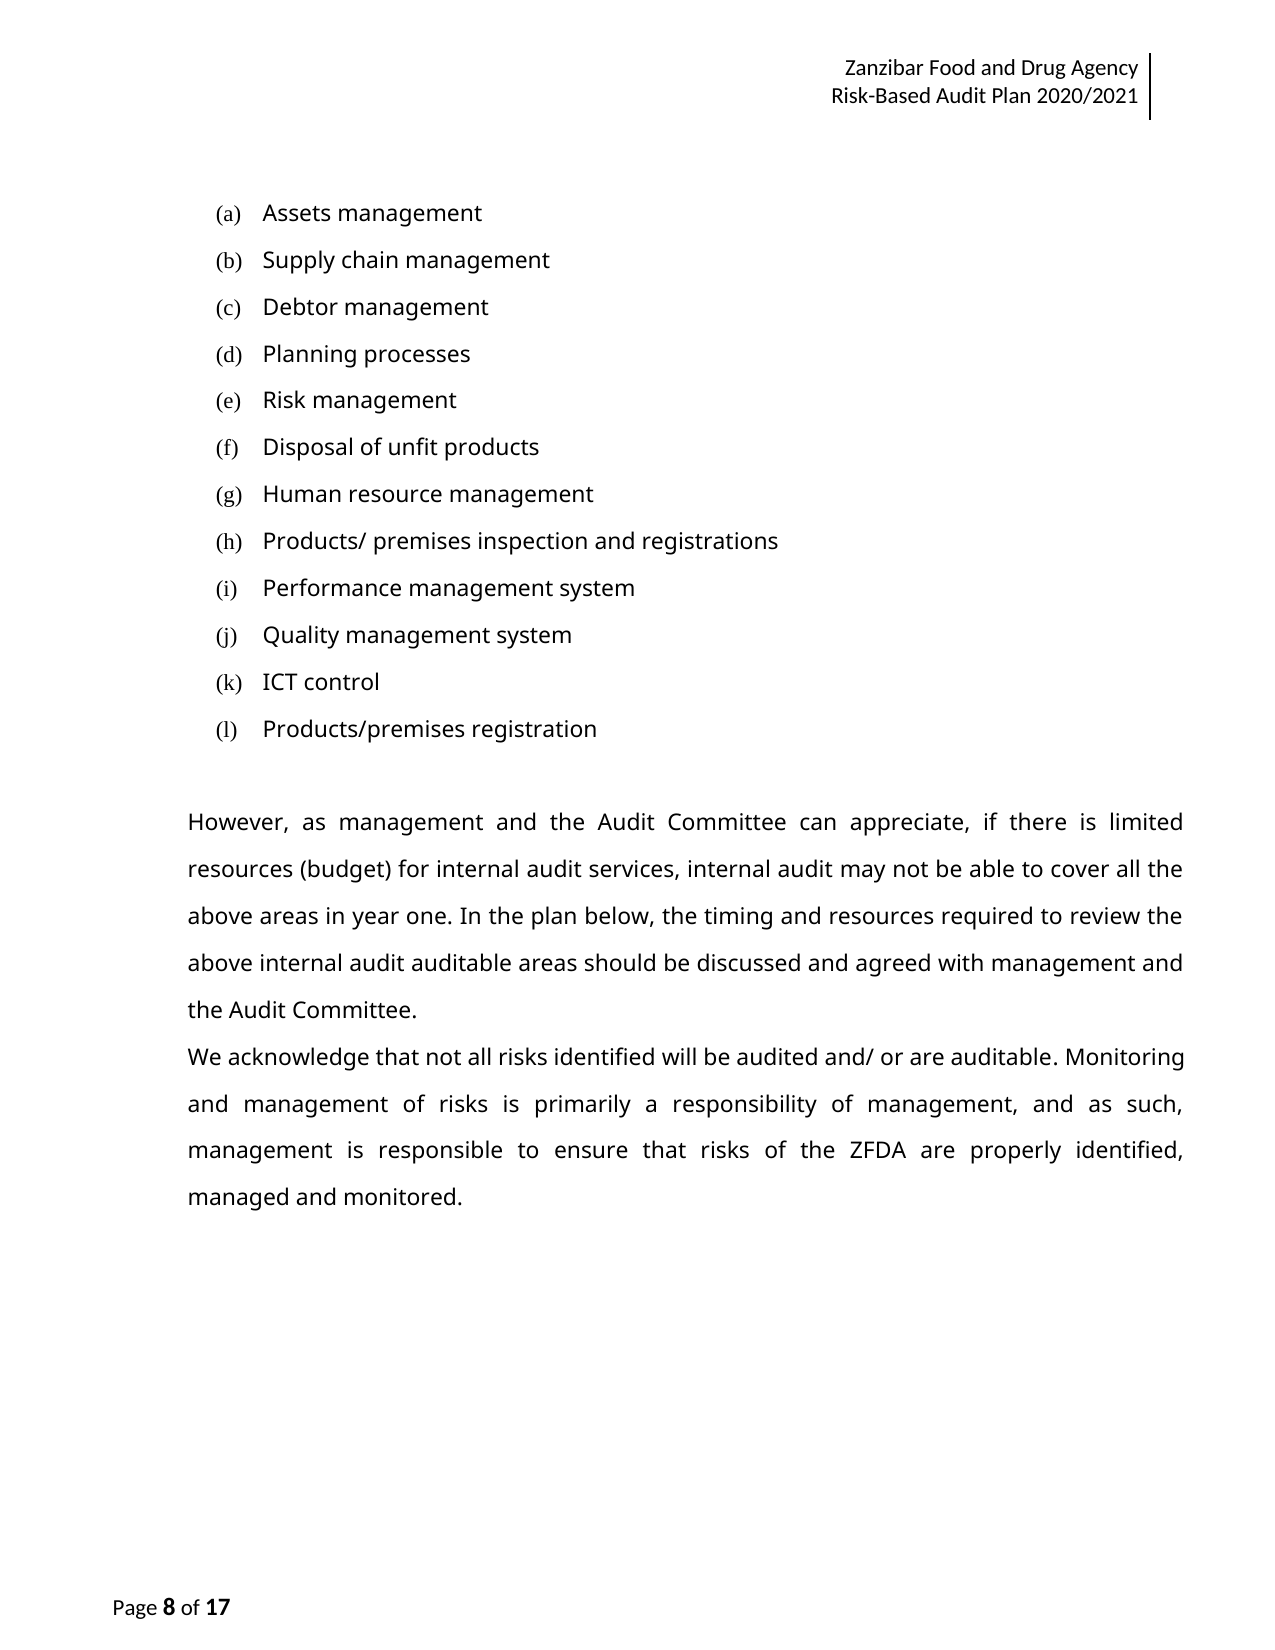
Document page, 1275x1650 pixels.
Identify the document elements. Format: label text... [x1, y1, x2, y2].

list Disposal of unfit products [216, 431, 1185, 462]
text However, as management and the Audit Committee can appreciate, if there is limited resources (budget) for internal audit services, internal audit may not be able to cover all the above areas in year one. In the plan below, the timing and resources required to review the above internal audit auditable areas should be discussed and agreed with management and the Audit Committee. [187, 806, 1185, 1025]
list Products/ premises inspection and registrations [216, 525, 1185, 556]
list Quality management system [216, 619, 1185, 650]
list ICT control [216, 666, 1185, 697]
list Risk management [216, 384, 1185, 416]
list Performance management system [216, 572, 1185, 603]
list Assets management [216, 197, 1185, 228]
text We acknowledge that not all risks identified will be audited and/ or are auditable. Monitoring and management of risks is primarily a responsibility of management, and as such, management is responsible to ensure that risks of the ZFDA are properly identified, managed and monitored. [187, 1041, 1185, 1212]
list Products/premises registration [216, 712, 1185, 744]
list Supply chain management [216, 244, 1185, 275]
list Planning processes [216, 337, 1185, 369]
list Human resource management [216, 478, 1185, 509]
list Debtor management [216, 291, 1185, 322]
